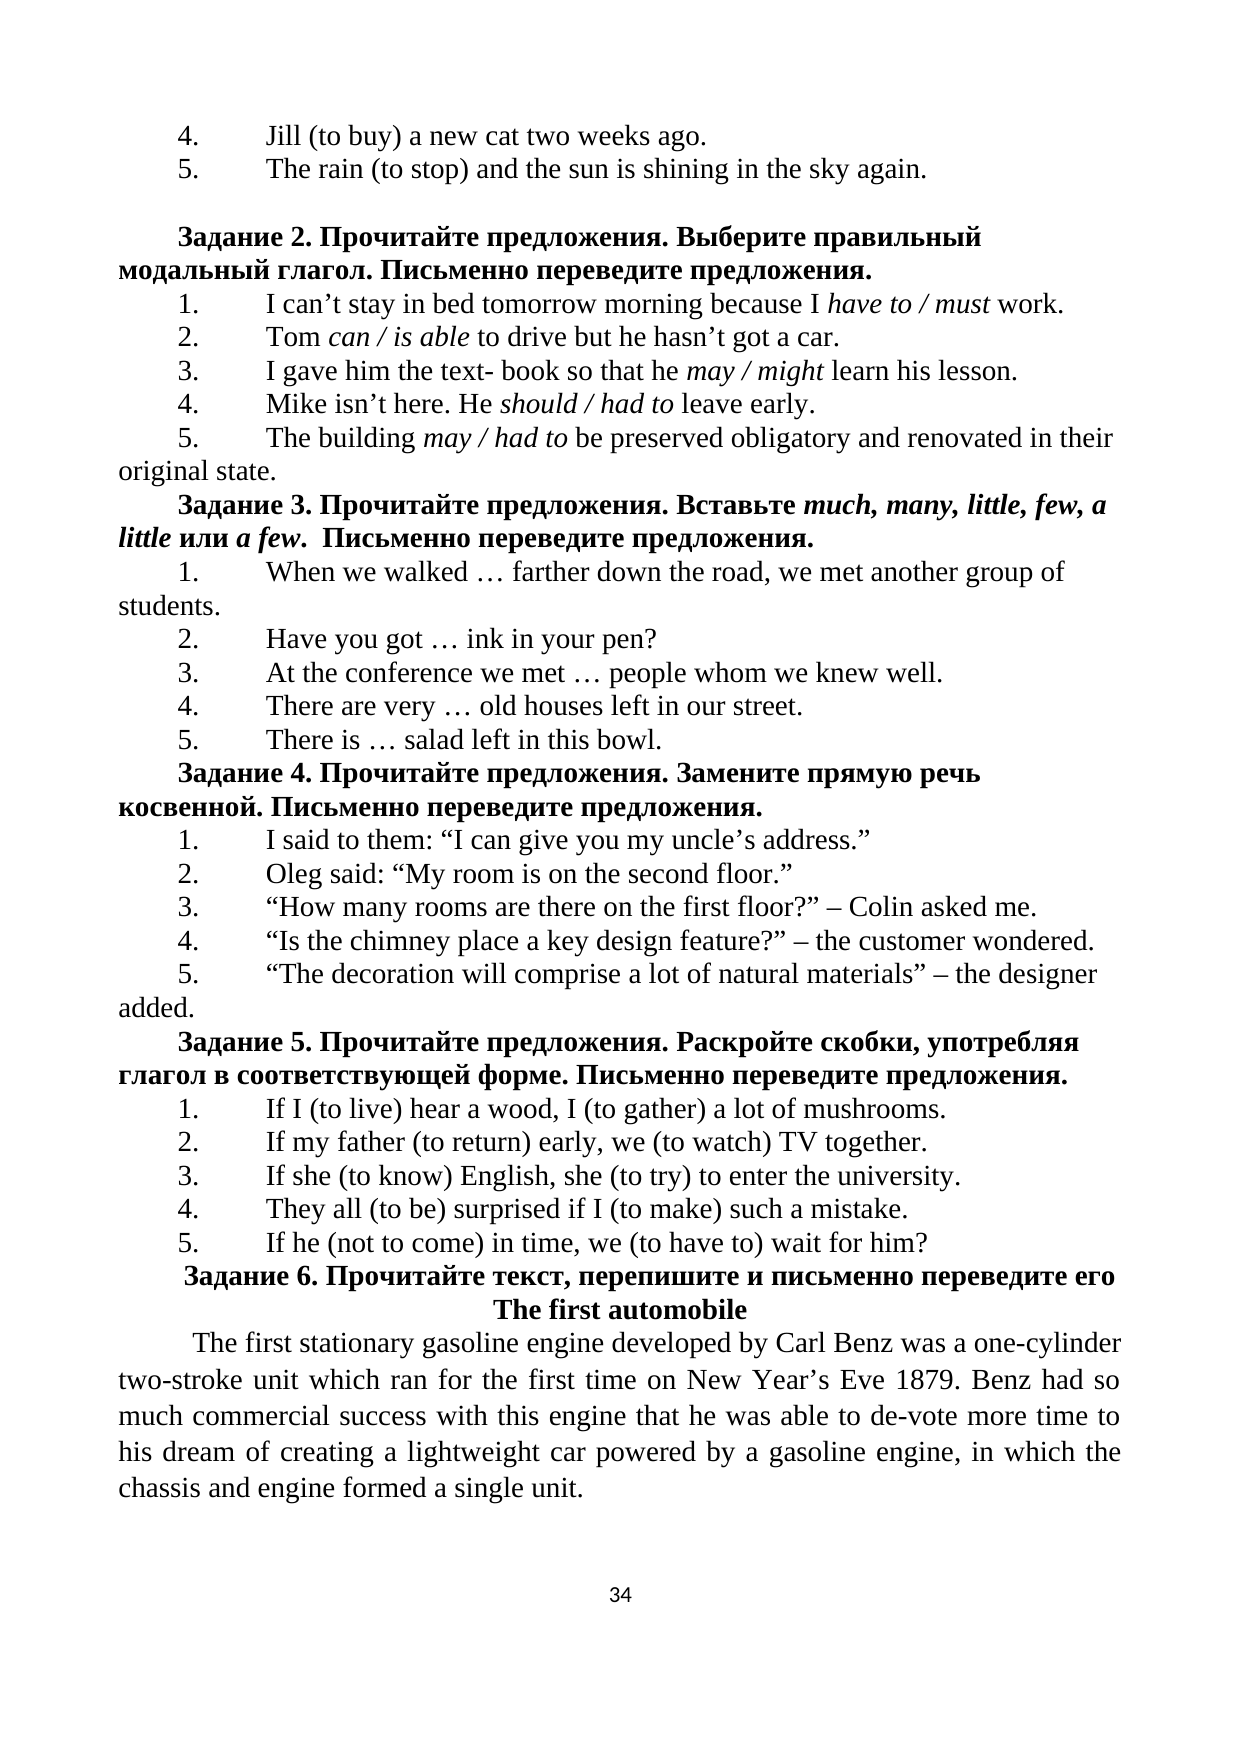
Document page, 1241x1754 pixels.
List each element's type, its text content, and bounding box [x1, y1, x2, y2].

text Задание 6. Прочитайте текст, перепишите и письменно переведите его The first automobile [118, 1258, 1122, 1326]
list If she (to know) English, she (to try) to enter the university. [118, 1158, 1122, 1191]
list “Is the chimney place a key design feature?” – the customer wondered. [118, 923, 1122, 957]
text Задание 3. Прочитайте предложения. Вставьте much, many, little, few, a little или a few. Письменно переведите предложения. [118, 487, 1122, 554]
list If my father (to return) early, we (to watch) TV together. [118, 1124, 1122, 1158]
list I gave him the text- book so that he may / might learn his lesson. [118, 353, 1122, 386]
list There are very … old houses left in our street. [118, 688, 1122, 722]
list If I (to live) hear a wood, I (to gather) a lot of mushrooms. [118, 1091, 1122, 1124]
list “The decoration will comprise a lot of natural materials” – the designer added. [118, 957, 1122, 1024]
list If he (not to come) in time, we (to have to) wait for him? [118, 1225, 1122, 1258]
list The rain (to stop) and the sun is shining in the sky again. [118, 152, 1122, 185]
text Задание 4. Прочитайте предложения. Замените прямую речь косвенной. Письменно переведите предложения. [118, 755, 1122, 822]
text Задание 2. Прочитайте предложения. Выберите правильный модальный глагол. Письменно переведите предложения. [118, 219, 1122, 286]
text Задание 5. Прочитайте предложения. Раскройте скобки, употребляя глагол в соответствующей форме. Письменно переведите предложения. [118, 1024, 1122, 1091]
list Oleg said: “My room is on the second floor.” [118, 856, 1122, 889]
list I said to them: “I can give you my uncle’s address.” [118, 822, 1122, 856]
text The first stationary gasoline engine developed by Carl Benz was a one-cylinder two-stroke unit which ran for the first time on New Year’s Eve 1879. Benz had so much commercial success with this engine that he was able to de-vote more time to his dream of creating a lightweight car powered by a gasoline engine, in which the chassis and engine formed a single unit. [118, 1326, 1122, 1504]
list Have you got … ink in your pen? [118, 621, 1122, 655]
list Jill (to buy) a new cat two weeks ago. [118, 118, 1122, 152]
list At the conference we met … people whom we knew well. [118, 655, 1122, 688]
list The building may / had to be preserved obligatory and renovated in their original state. [118, 420, 1122, 487]
list Tom can / is able to drive but he hasn’t got a car. [118, 319, 1122, 353]
list Mike isn’t here. He should / had to leave early. [118, 386, 1122, 420]
list There is … salad left in this bowl. [118, 722, 1122, 755]
list I can’t stay in bed tomorrow morning because I have to / must work. [118, 286, 1122, 319]
list They all (to be) surprised if I (to make) such a mistake. [118, 1191, 1122, 1225]
list “How many rooms are there on the first floor?” – Colin asked me. [118, 889, 1122, 923]
list When we walked … farther down the road, we met another group of students. [118, 554, 1122, 621]
